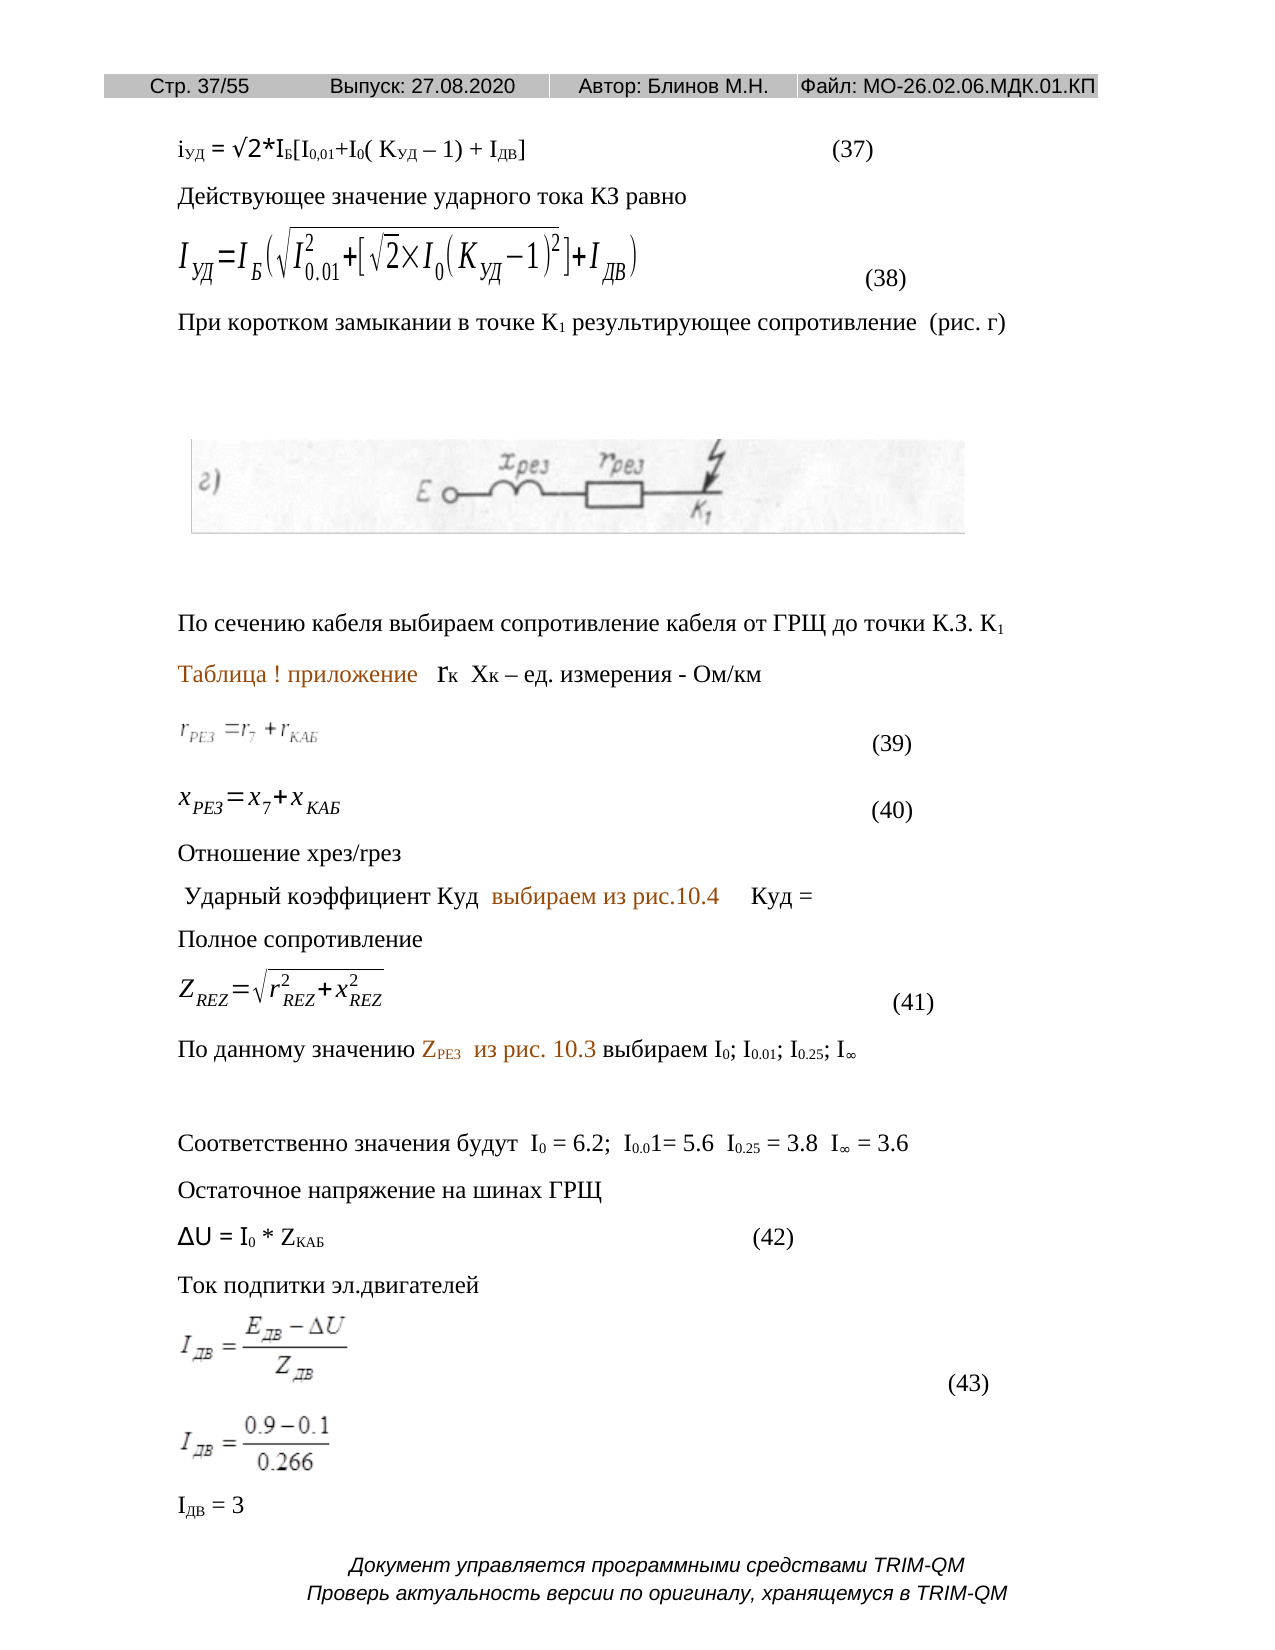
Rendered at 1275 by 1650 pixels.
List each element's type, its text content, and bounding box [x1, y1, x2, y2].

text (41) [103, 968, 1211, 1016]
picture [177, 1410, 335, 1477]
text Остаточное напряжение на шинах ГРЩ [103, 1176, 1211, 1204]
text (43) [103, 1313, 1211, 1396]
text По сечению кабеля выбираем сопротивление кабеля от ГРЩ до точки К.З. К1 [103, 608, 1211, 637]
text Ток подпитки эл.двигателей [103, 1270, 1211, 1298]
text При коротком замыкании в точке К1 результирующее сопротивление (рис. г) [103, 307, 1211, 335]
text По данному значению ZРЕЗ из рис. 10.3 выбираем I0; I0.01; I0.25; I [103, 1030, 1211, 1064]
text IДВ = 3 [103, 1490, 1211, 1519]
text Действующее значение ударного тока КЗ равно [103, 181, 1211, 210]
picture [177, 1312, 354, 1391]
text 0 * ZКАБ (42) [103, 1219, 1211, 1253]
text (38) [103, 224, 1211, 292]
text (40) [103, 781, 1211, 824]
text iУДБ[I0,01+I0( KУД – 1) + IДВ] (37) [103, 130, 1211, 164]
text Соответственно значения будут I0 = 6.2; I0.01= 5.6 I0.25 = 3.8 I = 3.6 [103, 1124, 1211, 1158]
text Отношение xрез/rрез [103, 838, 1211, 867]
text (39) [103, 709, 1211, 757]
text Ударный коэффициент Куд выбираем из рис.10.4 Куд = [103, 881, 1211, 910]
picture [190, 439, 965, 535]
text Полное сопротивление [103, 924, 1211, 953]
text Таблица ! приложение rк Хк – ед. измерения - Ом/км [103, 652, 1211, 690]
